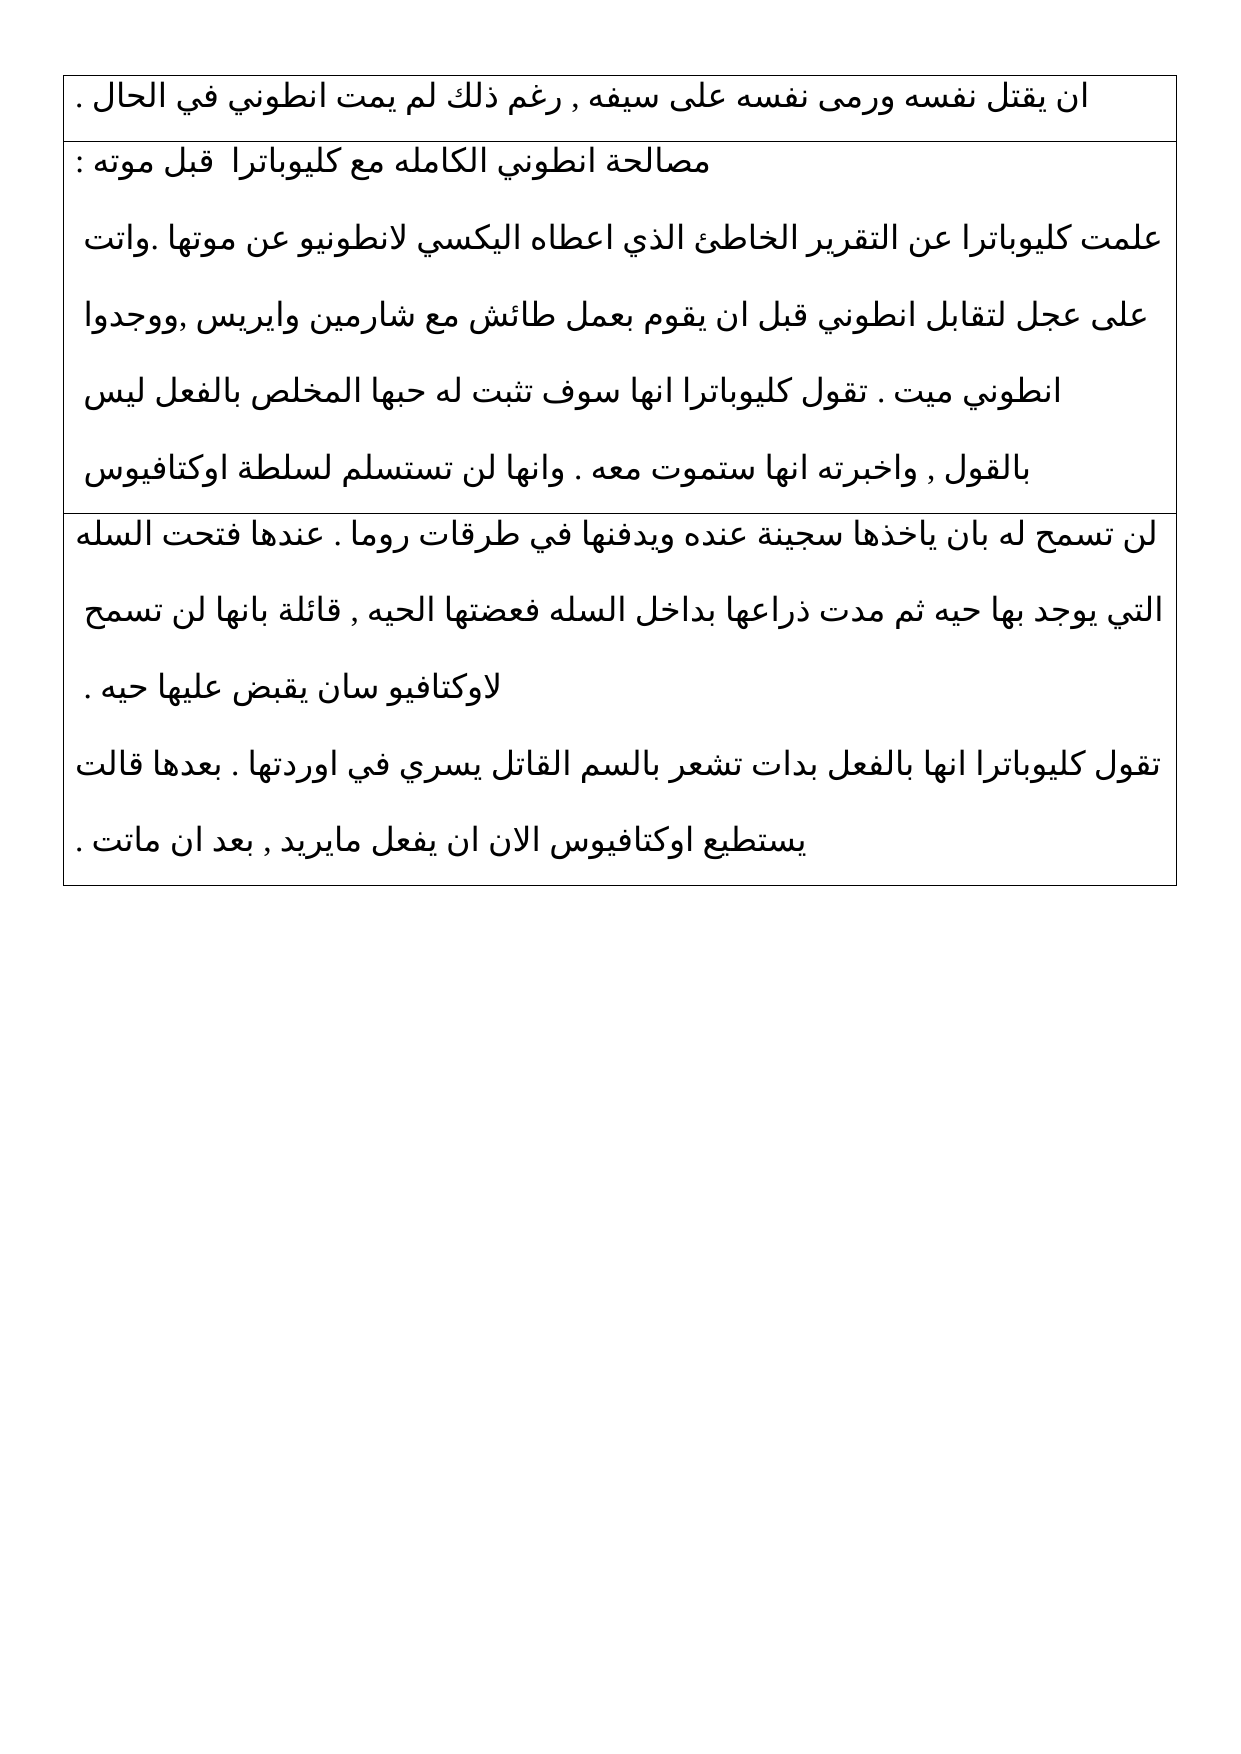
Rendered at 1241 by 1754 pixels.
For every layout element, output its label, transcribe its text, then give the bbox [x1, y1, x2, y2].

table_cell مصالحة انطوني الكامله مع كليوباترا قبل موته : علمت كليوباترا عن التقرير الخاطئ الذي اعطاه اليكسي لانطونيو عن موتها .واتت على عجل لتقابل انطوني قبل ان يقوم بعمل طائش مع شارمين وايريس ,ووجدوا انطوني ميت . تقول كليوباترا انها سوف تثبت له حبها المخلص بالفعل ليس بالقول , واخبرته انها ستموت معه . وانها لن تستسلم لسلطة اوكتافيوس [64, 142, 1176, 513]
table_cell لن تسمح له بان ياخذها سجينة عنده ويدفنها في طرقات روما . عندها فتحت السله التي يوجد بها حيه ثم مدت ذراعها بداخل السله فعضتها الحيه , قائلة بانها لن تسمح لاوكتافيو سان يقبض عليها حيه . تقول كليوباترا انها بالفعل بدات تشعر بالسم القاتل يسري في اوردتها . بعدها قالت يستطيع اوكتافيوس الان ان يفعل مايريد , بعد ان ماتت . [64, 514, 1176, 885]
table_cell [64, 76, 1176, 141]
